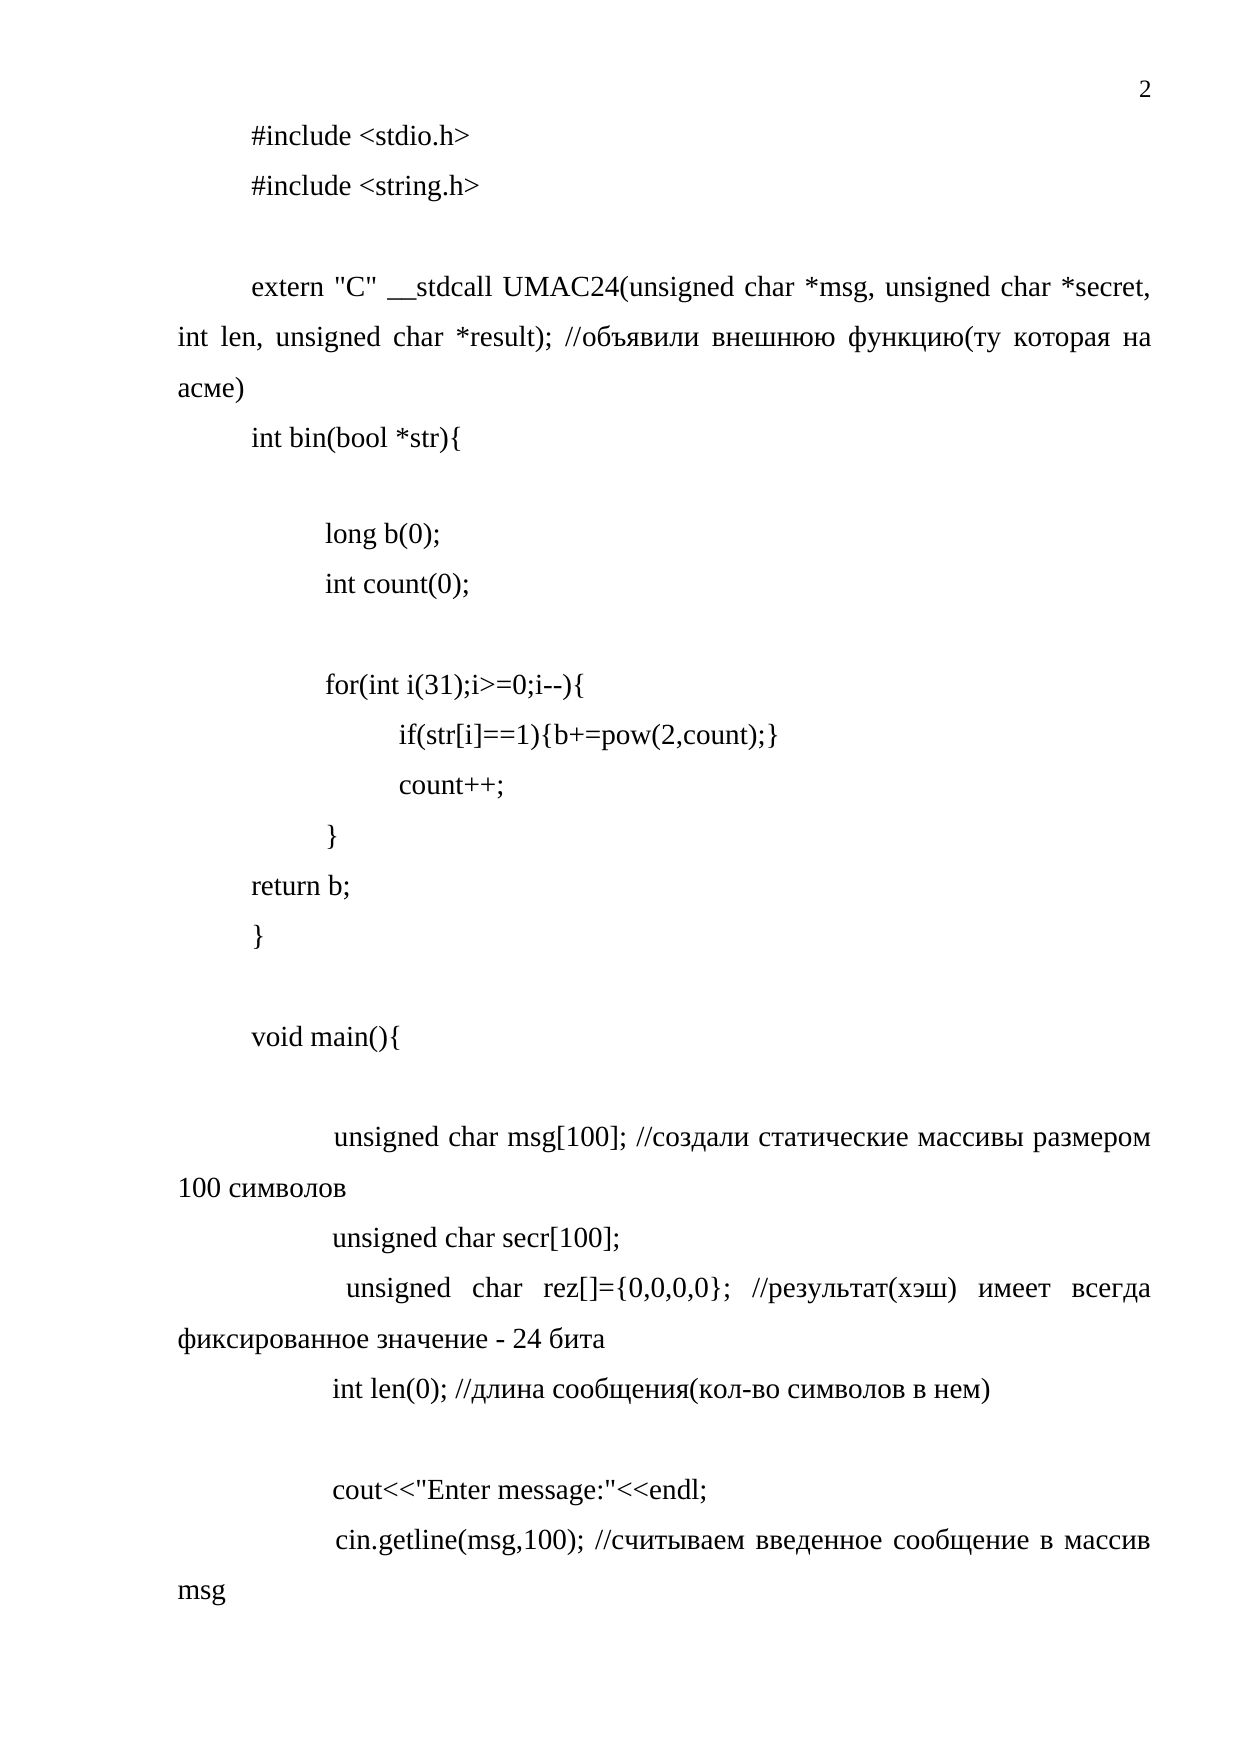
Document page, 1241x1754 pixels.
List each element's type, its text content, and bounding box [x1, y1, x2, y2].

text for(int i(31);i>=0;i--){ [177, 667, 1152, 700]
text #include <string.h> [177, 168, 1152, 202]
text unsigned char secr[100]; [177, 1220, 1152, 1254]
text long b(0); [177, 516, 1152, 549]
text extern "C" __stdcall UMAC24(unsigned char *msg, unsigned char *secret, int len, unsigned char *result); //объявили внешнюю функцию(ту которая на асме) [177, 269, 1152, 403]
text } [177, 818, 1152, 851]
text int bin(bool *str){ [177, 420, 1152, 453]
text count++; [177, 767, 1152, 801]
text } [177, 918, 1152, 952]
text int count(0); [177, 566, 1152, 600]
text unsigned char rez[]={0,0,0,0}; //результат(хэш) имеет всегда фиксированное значение - 24 бита [177, 1271, 1152, 1354]
text void main(){ [177, 1019, 1152, 1052]
text return b; [177, 868, 1152, 902]
text cout<<"Enter message:"<<endl; [177, 1472, 1152, 1505]
text int len(0); //длина сообщения(кол-во символов в нем) [177, 1371, 1152, 1405]
text unsigned char msg[100]; //создали статические массивы размером 100 символов [177, 1119, 1152, 1203]
text cin.getline(msg,100); //считываем введенное сообщение в массив msg [177, 1522, 1152, 1606]
text if(str[i]==1){b+=pow(2,count);} [177, 717, 1152, 751]
text #include <stdio.h> [177, 118, 1152, 152]
